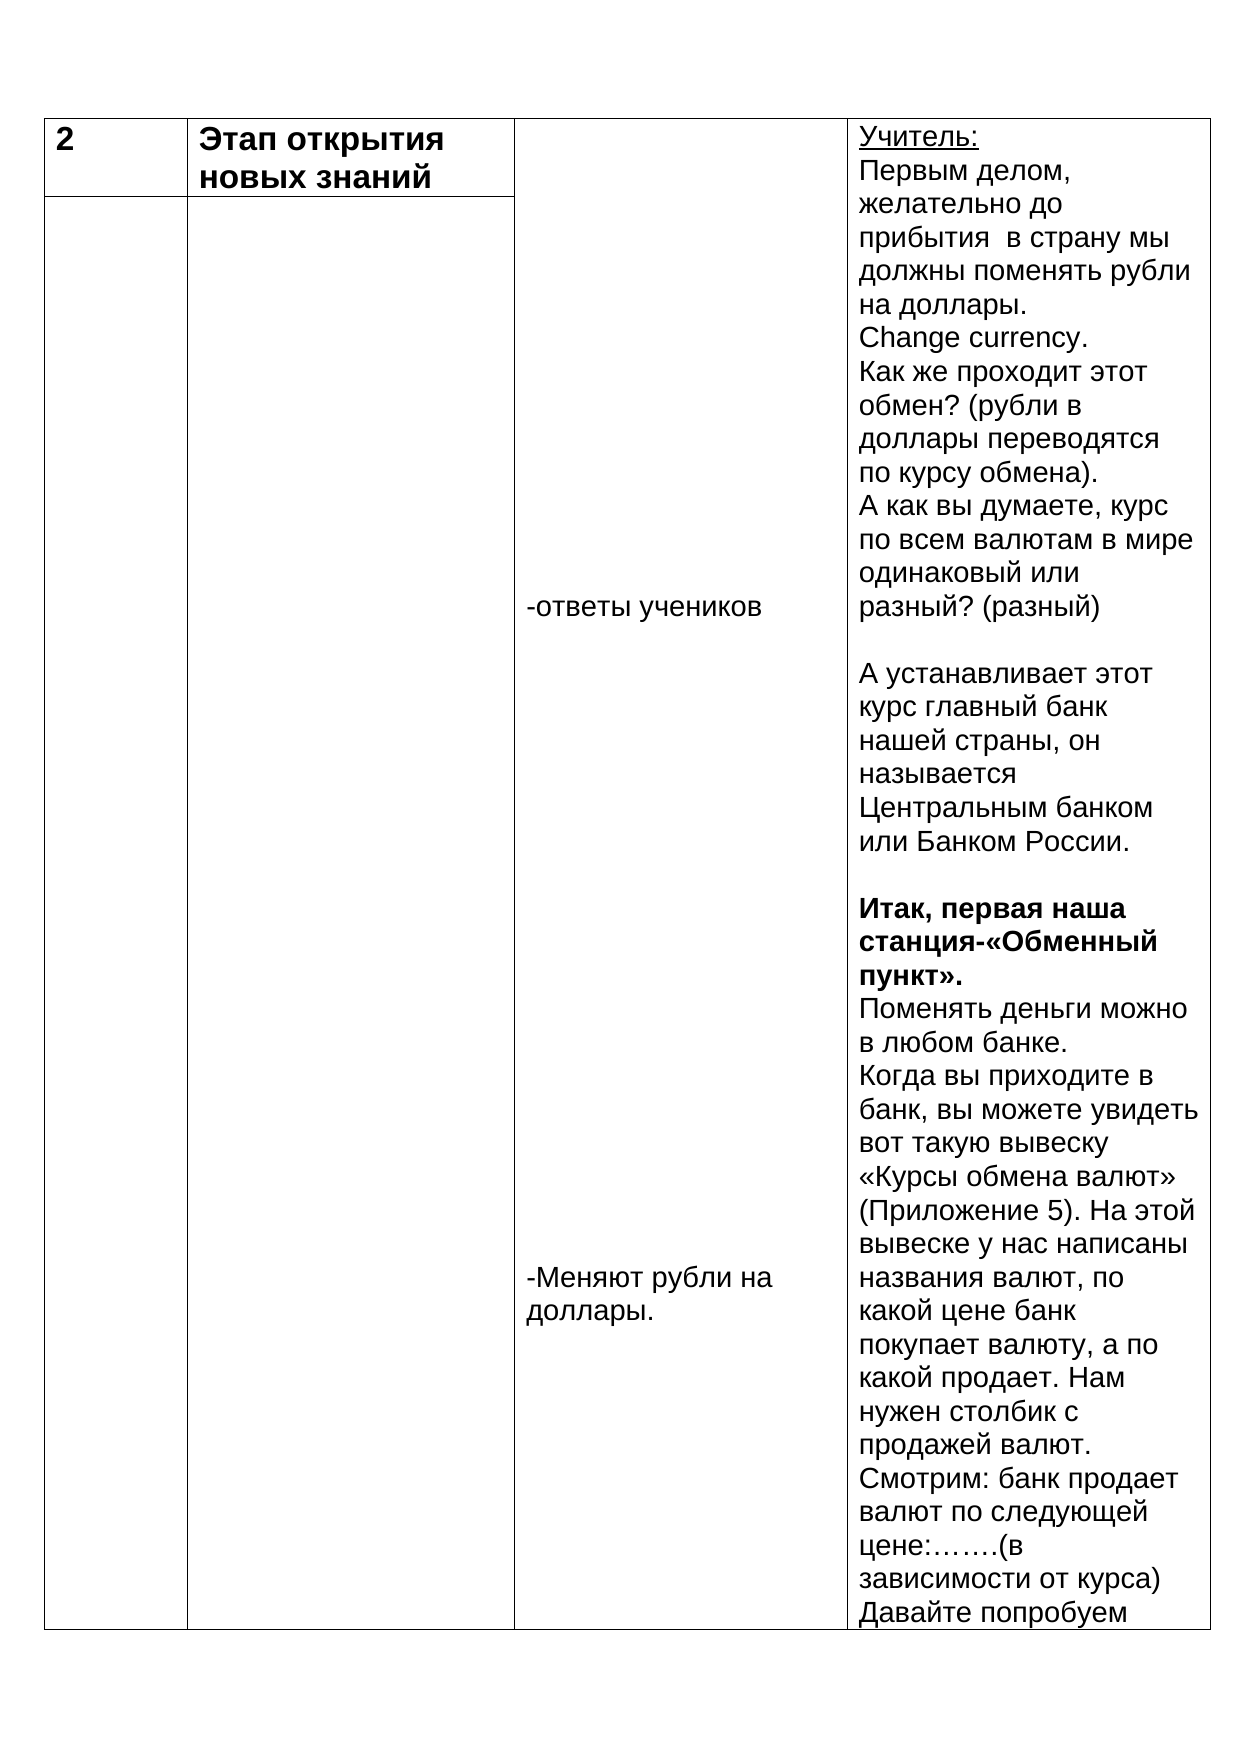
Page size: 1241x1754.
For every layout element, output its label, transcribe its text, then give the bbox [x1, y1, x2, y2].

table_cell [188, 119, 514, 196]
table_cell [45, 197, 187, 1628]
table_cell 2 [45, 119, 187, 196]
table_cell [188, 197, 514, 1628]
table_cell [515, 119, 847, 1628]
